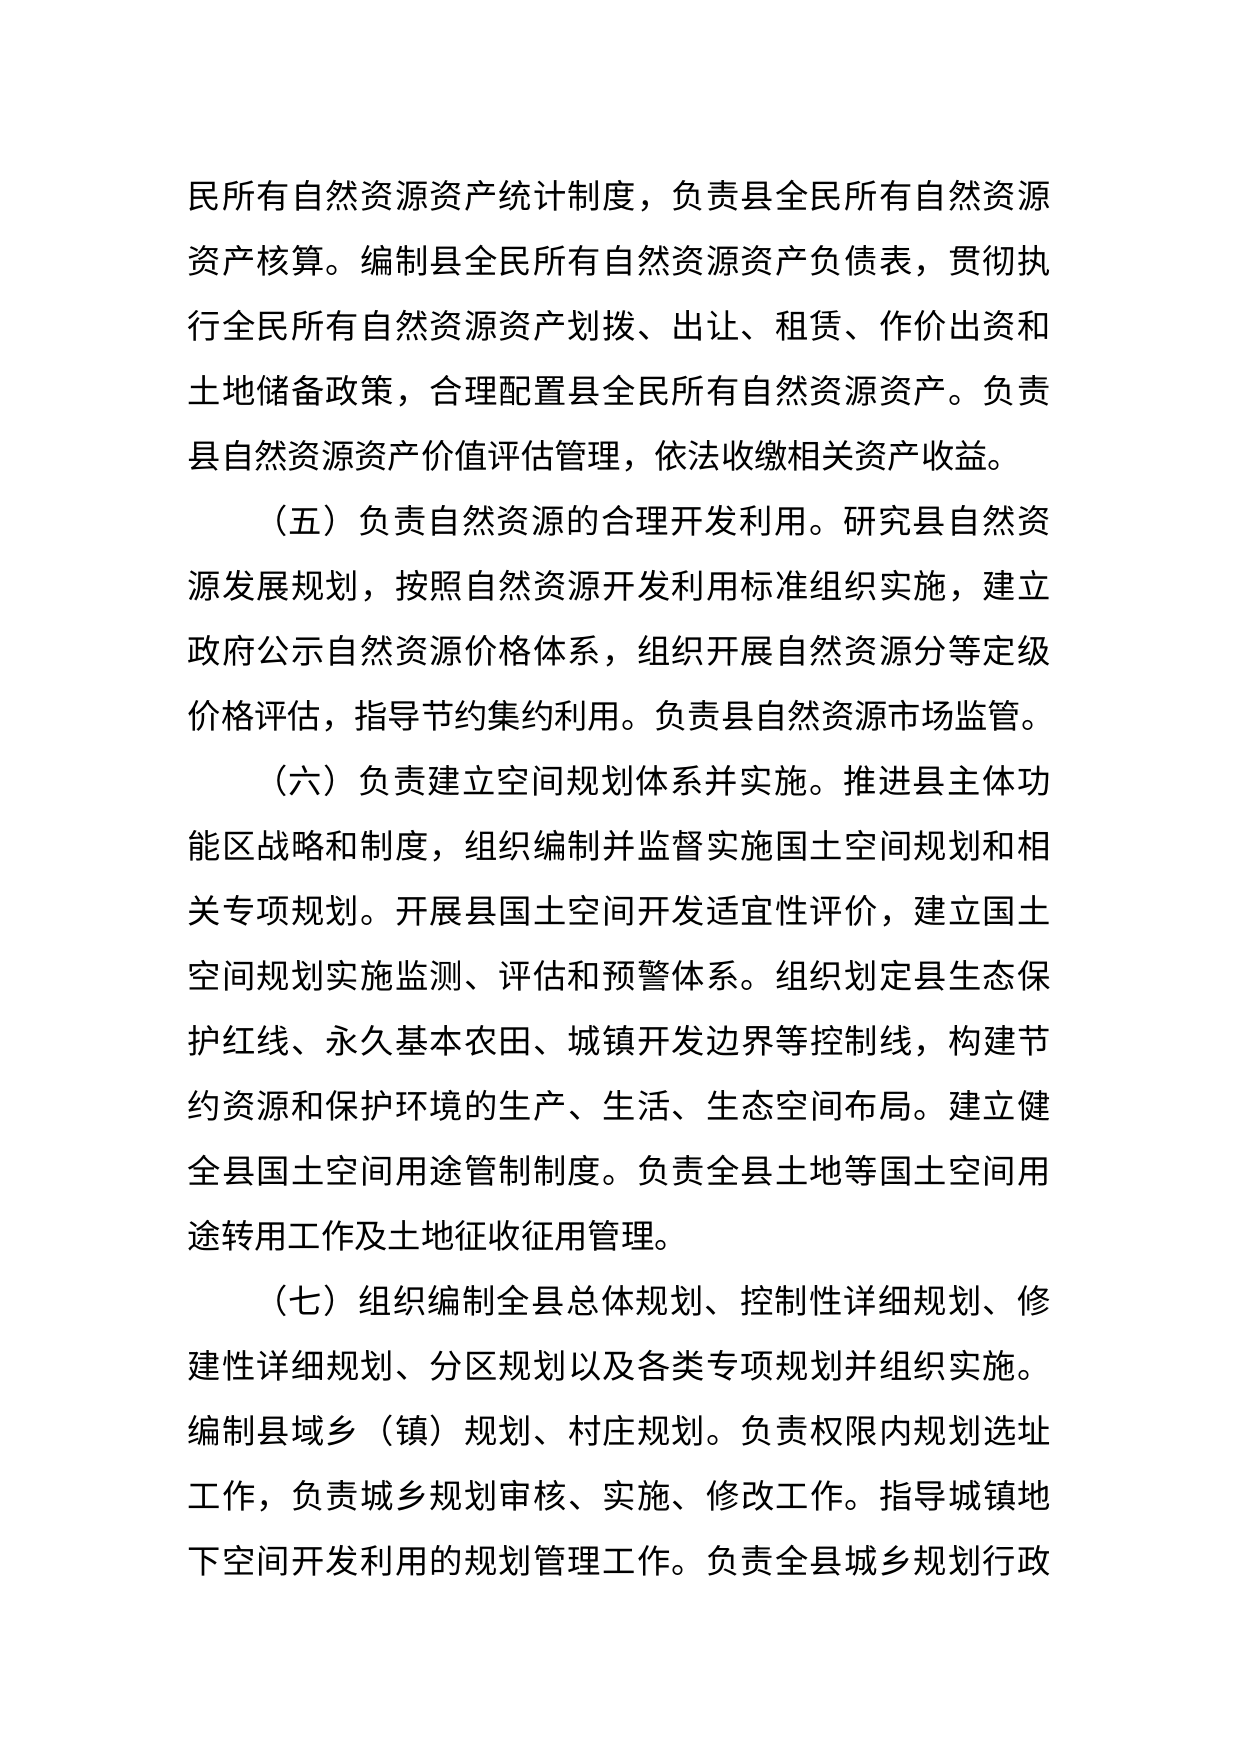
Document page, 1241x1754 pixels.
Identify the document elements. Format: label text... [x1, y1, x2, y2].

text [187, 162, 1053, 487]
text （六）负责建立空间规划体系并实施。推进县主体功能区战略和制度，组织编制并监督实施国土空间规划和相关专项规划。开展县国土空间开发适宜性评价，建立国土空间规划实施监测、评估和预警体系。组织划定县生态保护红线、永久基本农田、城镇开发边界等控制线，构建节约资源和保护环境的生产、生活、生态空间布局。建立健全县国土空间用途管制制度。负责全县土地等国土空间用途转用工作及土地征收征用管理。 [187, 747, 1053, 1267]
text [187, 1267, 1053, 1592]
text （五）负责自然资源的合理开发利用。研究县自然资源发展规划，按照自然资源开发利用标准组织实施，建立政府公示自然资源价格体系，组织开展自然资源分等定级价格评估，指导节约集约利用。负责县自然资源市场监管。 [187, 487, 1053, 747]
